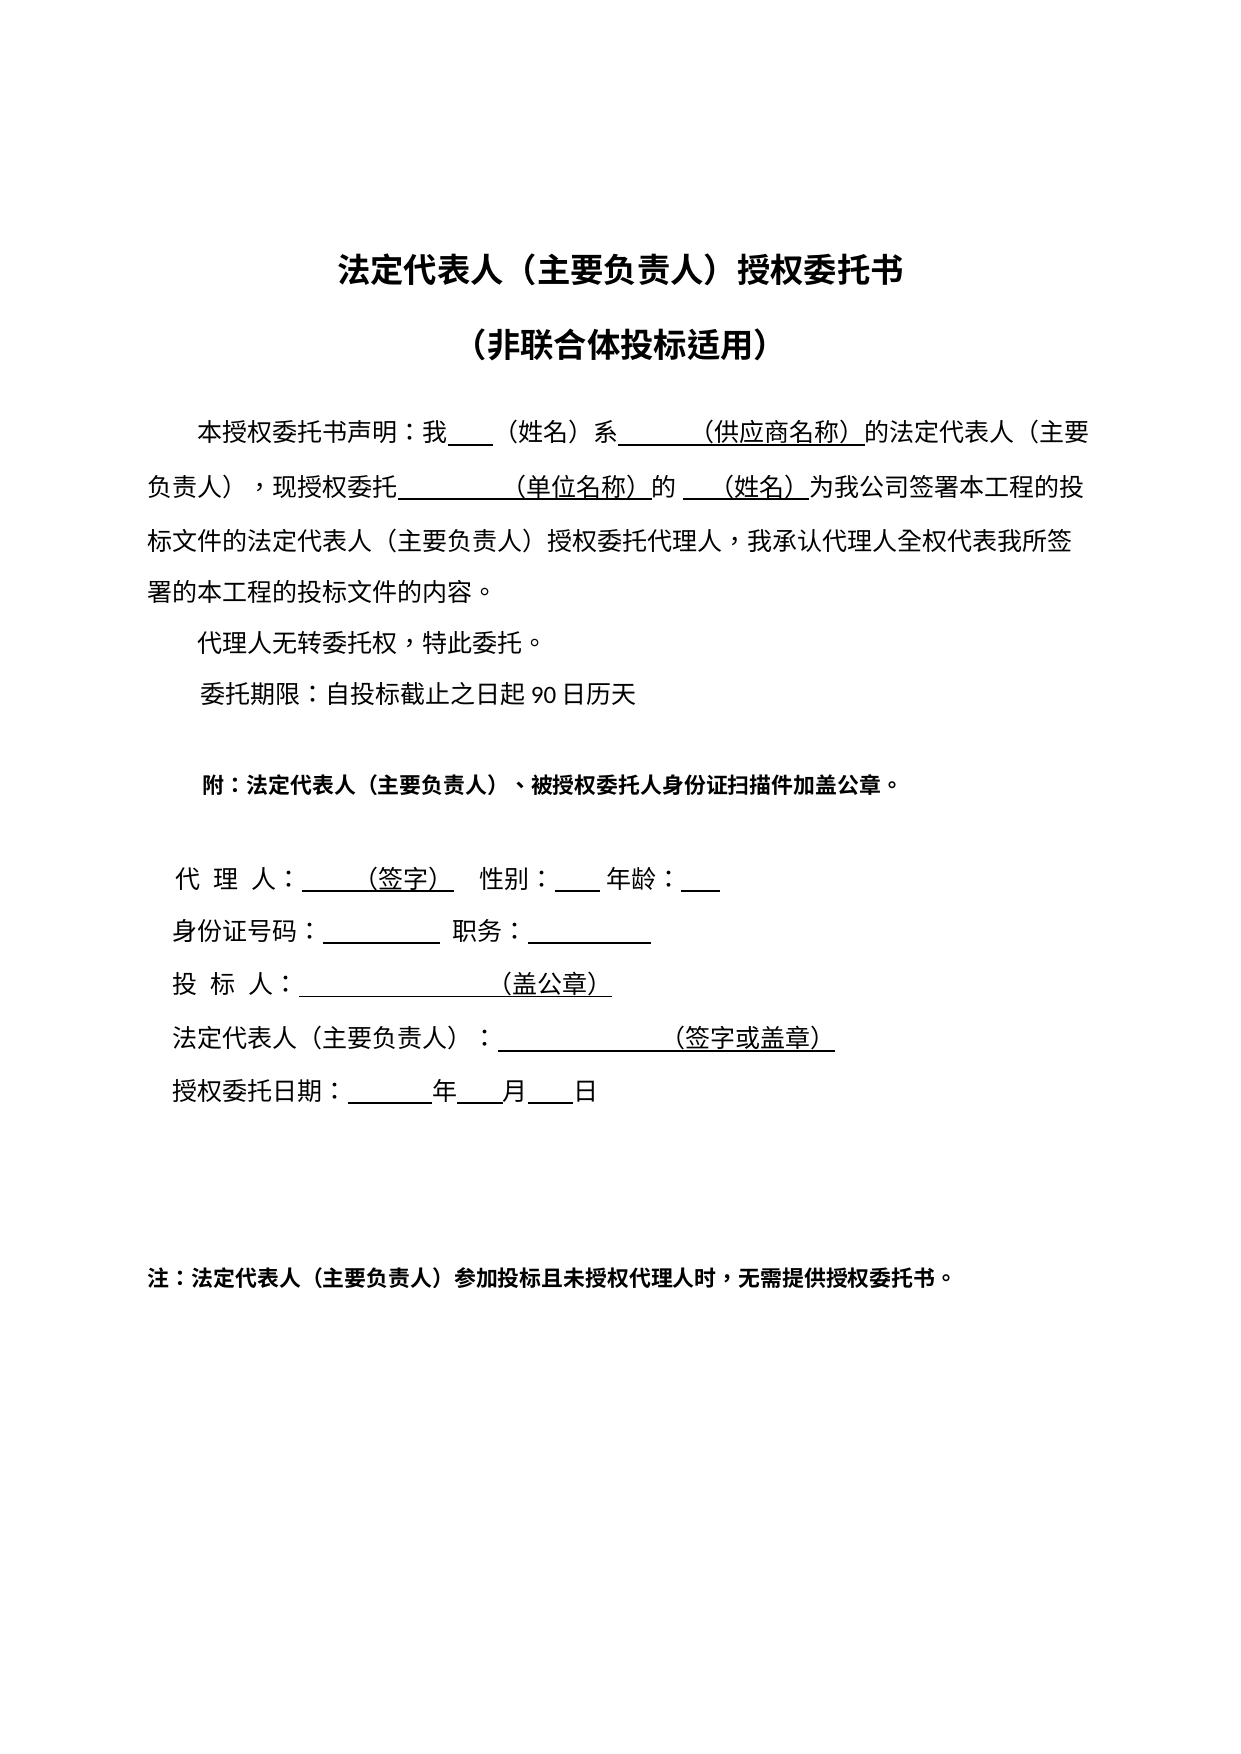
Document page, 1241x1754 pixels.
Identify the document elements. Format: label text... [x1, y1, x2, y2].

text 法定代表人（主要负责人）： （签字或盖章） [148, 1019, 1092, 1055]
subtitle 法定代表人（主要负责人）授权委托书 [148, 243, 1092, 292]
text 本授权委托书声明：我 （姓名）系 （供应商名称）的法定代表人（主要负责人），现授权委托 （单位名称）的 （姓名）为我公司签署本工程的投标文件的法定代表人（主要负责人）授权委托代理人，我承认代理人全权代表我所签署的本工程的投标文件的内容。 [148, 413, 1092, 609]
text 代 理 人： （签字） 性别： 年龄： [148, 861, 1092, 895]
text 委托期限：自投标截止之日起90日历天 [148, 677, 1092, 711]
text 代理人无转委托权，特此委托。 [148, 626, 1092, 660]
text 身份证号码： 职务： [148, 913, 1092, 947]
text 投 标 人： （盖公章） [148, 964, 1092, 1001]
text 附：法定代表人（主要负责人）、被授权委托人身份证扫描件加盖公章。 [148, 768, 1092, 800]
text 授权委托日期： 年 月 日 [148, 1073, 1092, 1107]
text （非联合体投标适用） [148, 319, 1092, 367]
text 注：法定代表人（主要负责人）参加投标且未授权代理人时，无需提供授权委托书。 [148, 1261, 1092, 1293]
